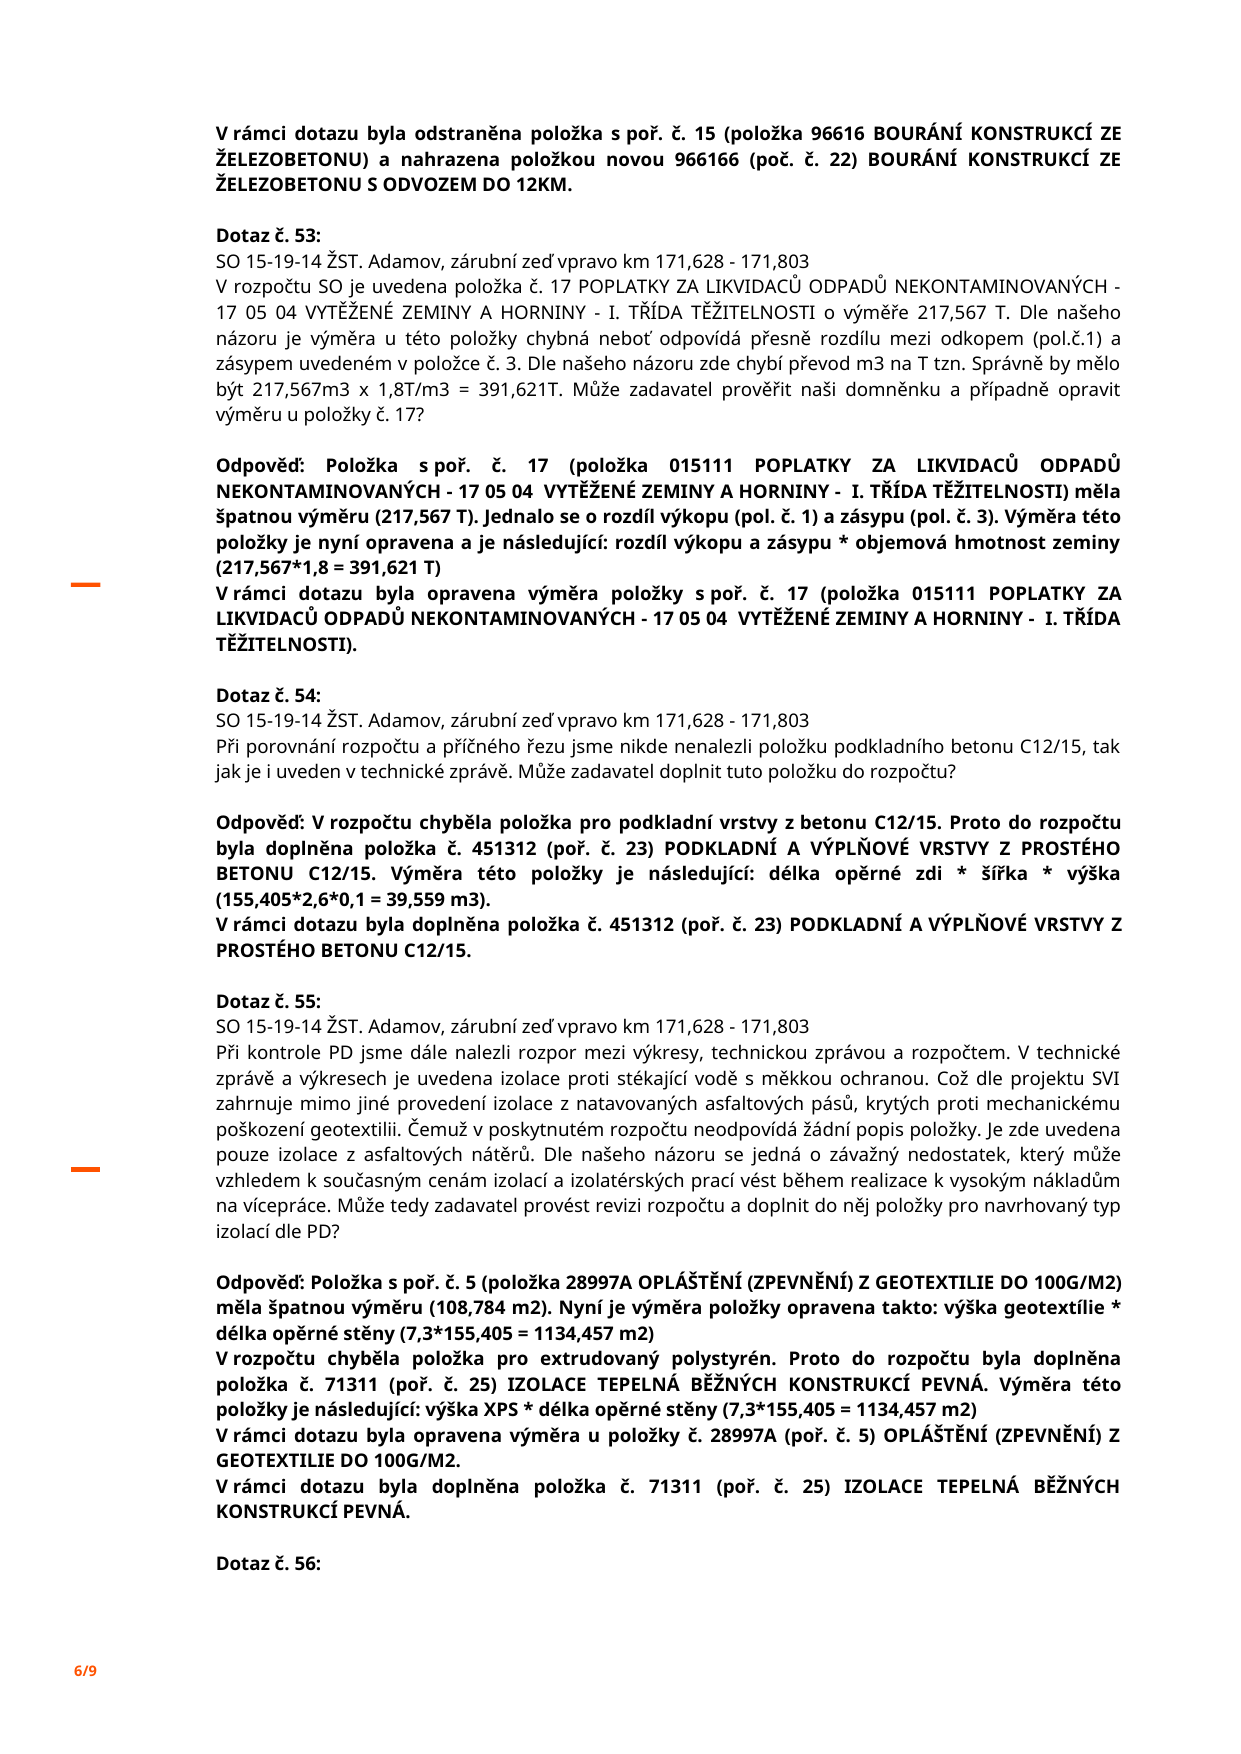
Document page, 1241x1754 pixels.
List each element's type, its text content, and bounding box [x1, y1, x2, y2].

text V rámci dotazu byla opravena výměra u položky č. 28997A (poř. č. 5) OPLÁŠTĚNÍ (ZPEVNĚNÍ) Z GEOTEXTILIE DO 100G/M2. [216, 1422, 1122, 1473]
text SO 15-19-14 ŽST. Adamov, zárubní zeď vpravo km 171,628 - 171,803 [216, 248, 1122, 274]
text Dotaz č. 56: [216, 1550, 1122, 1575]
text Při porovnání rozpočtu a příčného řezu jsme nikde nenalezli položku podkladního betonu C12/15, tak jak je i uveden v technické zprávě. Může zadavatel doplnit tuto položku do rozpočtu? [216, 733, 1122, 784]
text V rozpočtu chyběla položka pro extrudovaný polystyrén. Proto do rozpočtu byla doplněna položka č. 71311 (poř. č. 25) IZOLACE TEPELNÁ BĚŽNÝCH KONSTRUKCÍ PEVNÁ. Výměra této položky je následující: výška XPS * délka opěrné stěny (7,3*155,405 = 1134,457 m2) [216, 1346, 1122, 1422]
text Odpověď: V rozpočtu chyběla položka pro podkladní vrstvy z betonu C12/15. Proto do rozpočtu byla doplněna položka č. 451312 (poř. č. 23) PODKLADNÍ A VÝPLŇOVÉ VRSTVY Z PROSTÉHO BETONU C12/15. Výměra této položky je následující: délka opěrné zdi * šířka * výška (155,405*2,6*0,1 = 39,559 m3). [216, 810, 1122, 912]
text SO 15-19-14 ŽST. Adamov, zárubní zeď vpravo km 171,628 - 171,803 [216, 708, 1122, 733]
text Při kontrole PD jsme dále nalezli rozpor mezi výkresy, technickou zprávou a rozpočtem. V technické zprávě a výkresech je uvedena izolace proti stékající vodě s měkkou ochranou. Což dle projektu SVI zahrnuje mimo jiné provedení izolace z natavovaných asfaltových pásů, krytých proti mechanickému poškození geotextilii. Čemuž v poskytnutém rozpočtu neodpovídá žádní popis položky. Je zde uvedena pouze izolace z asfaltových nátěrů. Dle našeho názoru se jedná o závažný nedostatek, který může vzhledem k současným cenám izolací a izolatérských prací vést během realizace k vysokým nákladům na vícepráce. Může tedy zadavatel provést revizi rozpočtu a doplnit do něj položky pro navrhovaný typ izolací dle PD? [216, 1039, 1122, 1243]
text V rámci dotazu byla doplněna položka č. 451312 (poř. č. 23) PODKLADNÍ A VÝPLŇOVÉ VRSTVY Z PROSTÉHO BETONU C12/15. [216, 912, 1122, 963]
text SO 15-19-14 ŽST. Adamov, zárubní zeď vpravo km 171,628 - 171,803 [216, 1014, 1122, 1039]
text Dotaz č. 53: [216, 223, 1122, 248]
text Odpověď: Položka s poř. č. 17 (položka 015111 POPLATKY ZA LIKVIDACŮ ODPADŮ NEKONTAMINOVANÝCH - 17 05 04 VYTĚŽENÉ ZEMINY A HORNINY - I. TŘÍDA TĚŽITELNOSTI) měla špatnou výměru (217,567 T). Jednalo se o rozdíl výkopu (pol. č. 1) a zásypu (pol. č. 3). Výměra této položky je nyní opravena a je následující: rozdíl výkopu a zásypu * objemová hmotnost zeminy (217,567*1,8 = 391,621 T) [216, 452, 1122, 580]
text Dotaz č. 55: [216, 988, 1122, 1014]
text V rámci dotazu byla doplněna položka č. 71311 (poř. č. 25) IZOLACE TEPELNÁ BĚŽNÝCH KONSTRUKCÍ PEVNÁ. [216, 1473, 1122, 1524]
text Odpověď: Položka s poř. č. 5 (položka 28997A OPLÁŠTĚNÍ (ZPEVNĚNÍ) Z GEOTEXTILIE DO 100G/M2) měla špatnou výměru (108,784 m2). Nyní je výměra položky opravena takto: výška geotextílie * délka opěrné stěny (7,3*155,405 = 1134,457 m2) [216, 1269, 1122, 1346]
text V rozpočtu SO je uvedena položka č. 17 POPLATKY ZA LIKVIDACŮ ODPADŮ NEKONTAMINOVANÝCH - 17 05 04 VYTĚŽENÉ ZEMINY A HORNINY - I. TŘÍDA TĚŽITELNOSTI o výměře 217,567 T. Dle našeho názoru je výměra u této položky chybná neboť odpovídá přesně rozdílu mezi odkopem (pol.č.1) a zásypem uvedeném v položce č. 3. Dle našeho názoru zde chybí převod m3 na T tzn. Správně by mělo být 217,567m3 x 1,8T/m3 = 391,621T. Může zadavatel prověřit naši domněnku a případně opravit výměru u položky č. 17? [216, 274, 1122, 427]
text V rámci dotazu byla opravena výměra položky s poř. č. 17 (položka 015111 POPLATKY ZA LIKVIDACŮ ODPADŮ NEKONTAMINOVANÝCH - 17 05 04 VYTĚŽENÉ ZEMINY A HORNINY - I. TŘÍDA TĚŽITELNOSTI). [216, 580, 1122, 657]
text V rámci dotazu byla odstraněna položka s poř. č. 15 (položka 96616 BOURÁNÍ KONSTRUKCÍ ZE ŽELEZOBETONU) a nahrazena položkou novou 966166 (poč. č. 22) BOURÁNÍ KONSTRUKCÍ ZE ŽELEZOBETONU S ODVOZEM DO 12KM. [216, 121, 1122, 197]
text Dotaz č. 54: [216, 682, 1122, 708]
